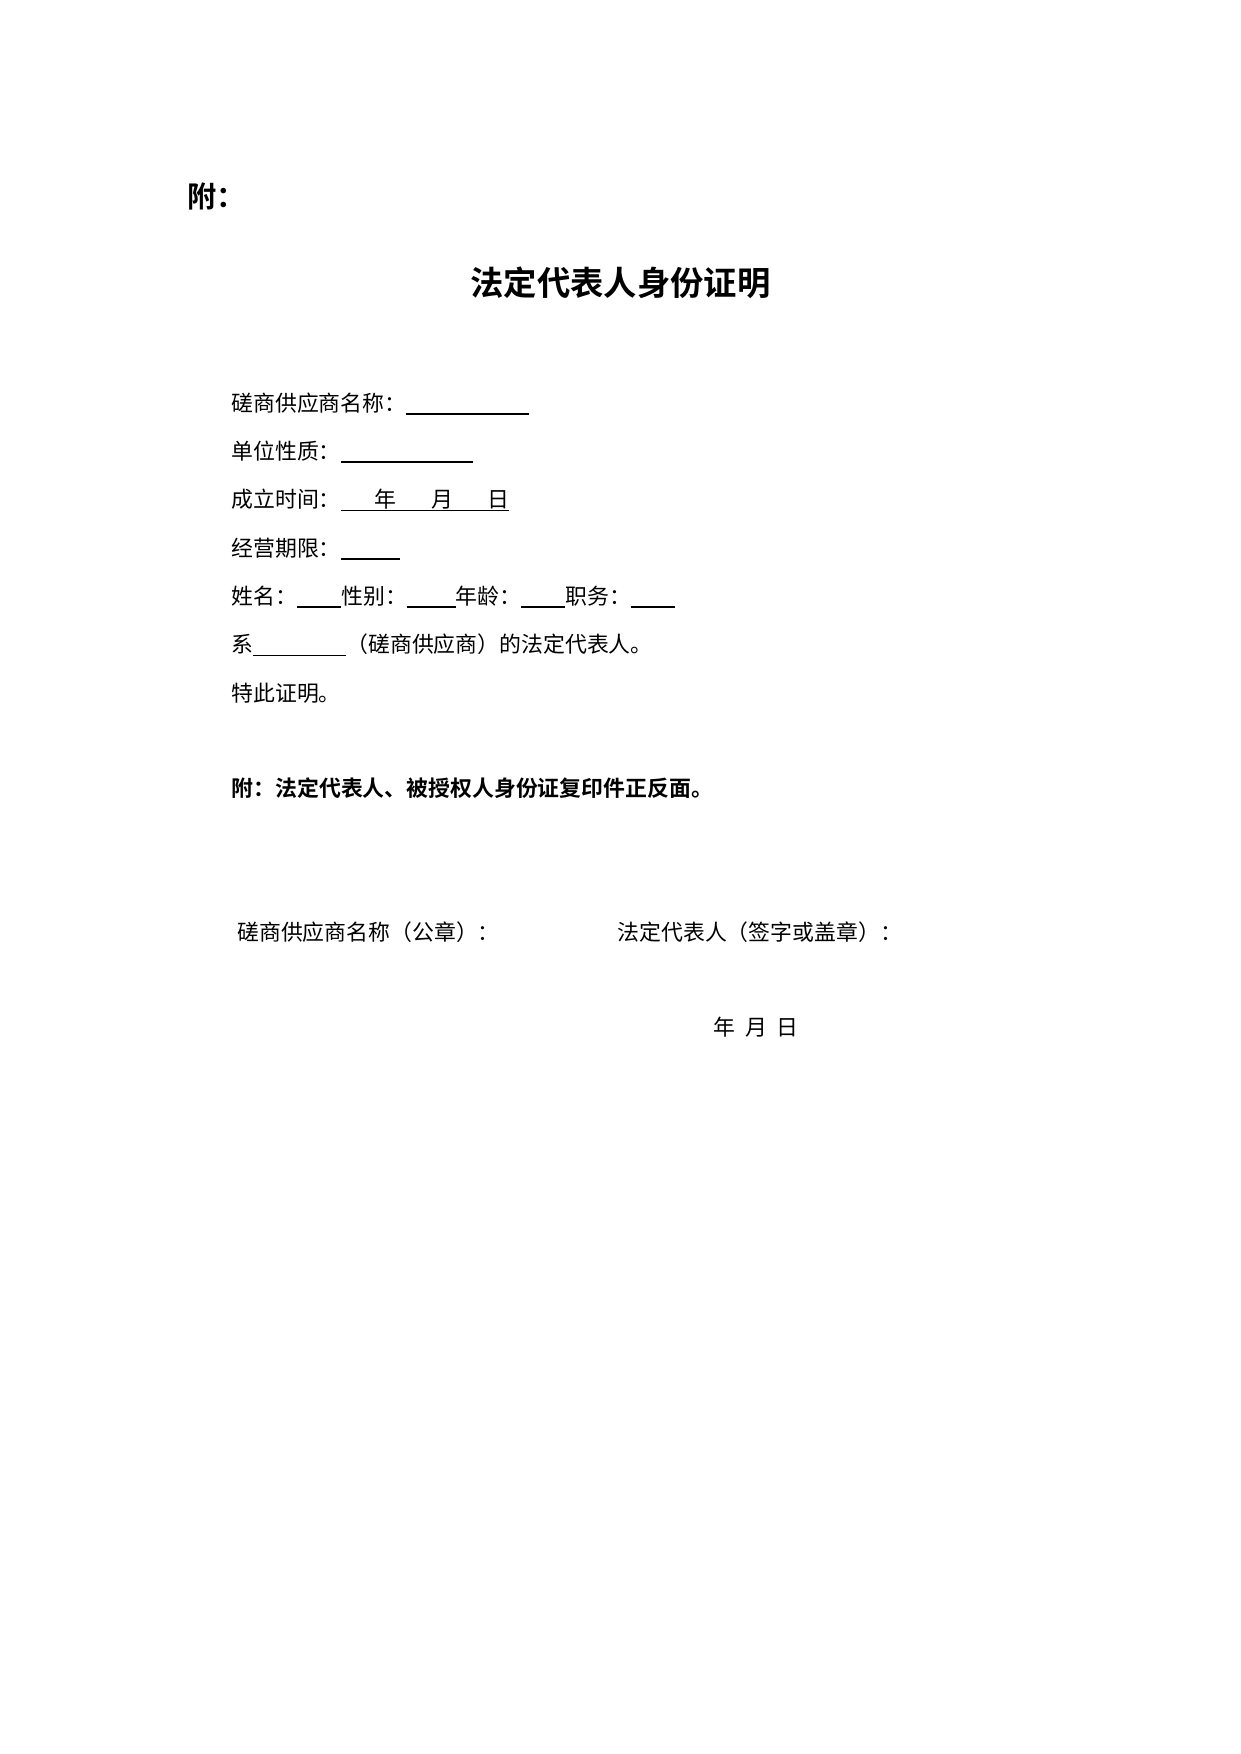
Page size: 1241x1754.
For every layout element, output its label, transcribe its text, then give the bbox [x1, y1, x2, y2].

text 法定代表人身份证明 [187, 248, 1053, 313]
text 姓名： 性别： 年龄： 职务： [187, 579, 1053, 611]
text 附： [187, 162, 1053, 227]
text 特此证明。 [187, 675, 1053, 708]
text 经营期限： [187, 530, 1053, 563]
text 附：法定代表人、被授权人身份证复印件正反面。 [187, 771, 1053, 803]
text 年 月 日 [187, 1010, 1053, 1042]
text 单位性质： [187, 434, 1053, 466]
text 磋商供应商名称（公章）： 法定代表人（签字或盖章）： [187, 914, 1053, 947]
text 系 （磋商供应商）的法定代表人。 [187, 627, 1053, 659]
text 成立时间： 年 月 日 [187, 482, 1053, 514]
text 磋商供应商名称： [187, 385, 1053, 418]
